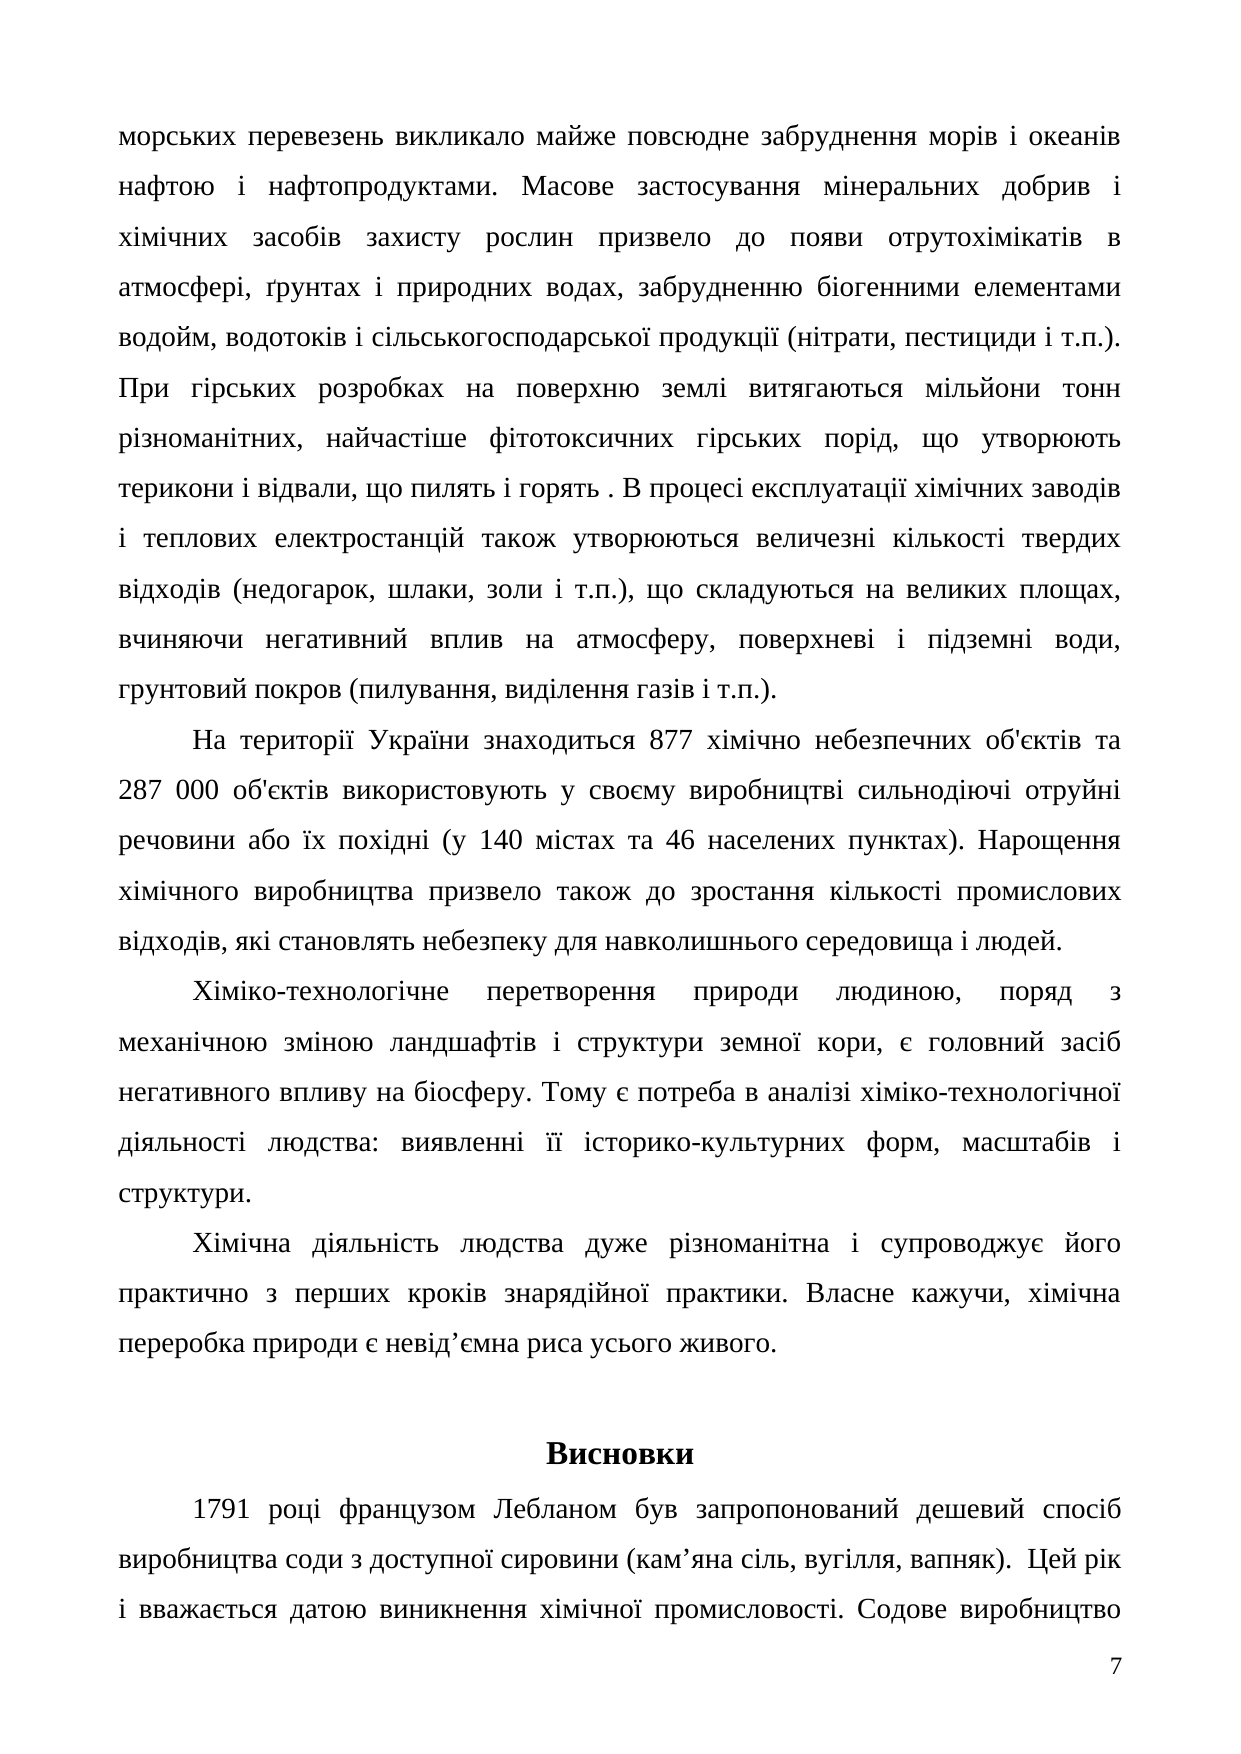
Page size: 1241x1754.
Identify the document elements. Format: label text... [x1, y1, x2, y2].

text Хімічна діяльність людства дуже різноманітна і супроводжує його практично з перших кроків знарядійної практики. Власне кажучи, хімічна переробка природи є невід’ємна риса усього живого. [118, 1225, 1122, 1359]
text Висновки [118, 1433, 1122, 1472]
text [118, 118, 1122, 705]
text Хіміко-технологічне перетворення природи людиною, поряд з механічною зміною ландшафтів і структури земної кори, є головний засіб негативного впливу на біосферу. Тому є потреба в аналізі хіміко-технологічної діяльності людства: виявленні її історико-культурних форм, масштабів і структури. [118, 973, 1122, 1208]
text На території України знаходиться 877 хімічно небезпечних об'єктів та 287 000 об'єктів використовують у своєму виробництві сильнодіючі отруйні речовини або їх похідні (у 140 містах та 46 населених пунктах). Нарощення хімічного виробництва призвело також до зростання кількості промислових відходів, які становлять небезпеку для навколишнього середовища і людей. [118, 722, 1122, 957]
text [118, 1491, 1122, 1625]
